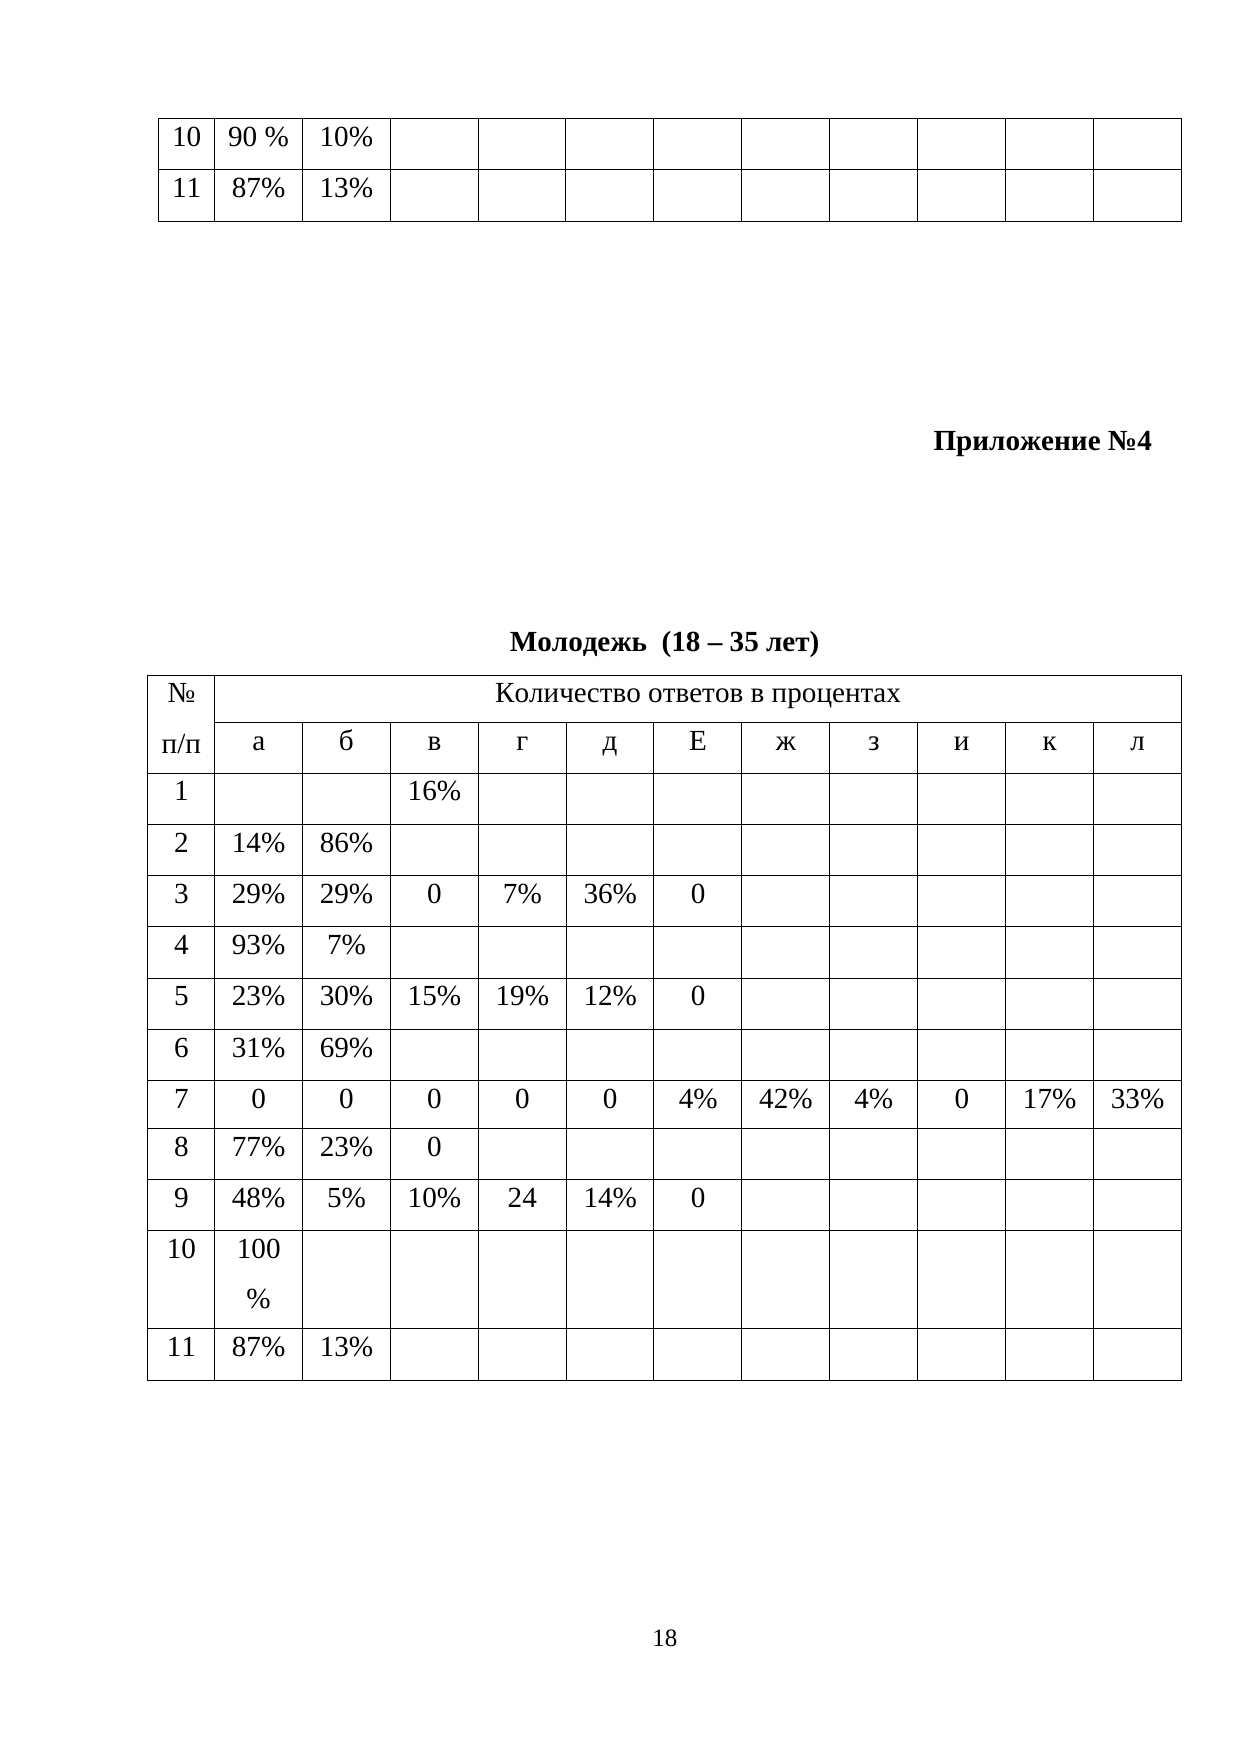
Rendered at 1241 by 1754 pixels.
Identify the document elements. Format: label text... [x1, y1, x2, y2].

table_cell [1094, 825, 1181, 875]
table_cell 29% [303, 876, 390, 926]
table_cell [654, 1129, 741, 1179]
table_cell [567, 774, 653, 824]
table_cell [918, 1030, 1005, 1080]
table_cell [654, 1329, 741, 1379]
table_cell 5 [148, 979, 214, 1029]
table_cell [215, 774, 302, 824]
table_cell [1094, 1180, 1181, 1230]
table_cell [742, 876, 829, 926]
table_cell [830, 979, 917, 1029]
table_cell [1006, 170, 1093, 221]
table_cell [391, 825, 478, 875]
table_cell 14% [215, 825, 302, 875]
table_cell 13% [303, 170, 390, 221]
table_header № п/п [148, 676, 214, 772]
table_cell 29% [215, 876, 302, 926]
table_cell [918, 1231, 1005, 1328]
table_cell 0 [391, 876, 478, 926]
table_cell [742, 1030, 829, 1080]
table_cell [830, 876, 917, 926]
table_cell 100 % [215, 1231, 302, 1328]
table_cell [1094, 979, 1181, 1029]
table_cell [918, 876, 1005, 926]
table_cell 7% [303, 927, 390, 977]
table_cell 0 [479, 1081, 566, 1128]
table_cell 6 [148, 1030, 214, 1080]
table_cell [654, 774, 741, 824]
table_cell 23% [215, 979, 302, 1029]
table_cell [1094, 1129, 1181, 1179]
table_cell 0 [391, 1081, 478, 1128]
table_cell 5% [303, 1180, 390, 1230]
table_cell [918, 1129, 1005, 1179]
table_cell в [391, 723, 478, 772]
table_cell 15% [391, 979, 478, 1029]
table_cell 11 [159, 170, 214, 221]
table_cell [567, 1231, 653, 1328]
table_cell [830, 119, 917, 169]
table_cell 87% [215, 170, 302, 221]
table_cell 0 [567, 1081, 653, 1128]
table_cell [918, 927, 1005, 977]
table_cell [742, 979, 829, 1029]
table_cell 4 [148, 927, 214, 977]
table_cell [479, 1231, 566, 1328]
table_header Количество ответов в процентах [215, 676, 1181, 722]
table_cell [918, 1180, 1005, 1230]
table_cell [742, 1180, 829, 1230]
table_cell 0 [918, 1081, 1005, 1128]
table_cell [830, 774, 917, 824]
table_cell [1006, 1180, 1093, 1230]
table_cell [566, 170, 653, 221]
table_cell [567, 825, 653, 875]
table_cell [479, 119, 565, 169]
table_cell [391, 1329, 478, 1379]
table_cell 19% [479, 979, 566, 1029]
table_cell 2 [148, 825, 214, 875]
table_cell [479, 1030, 566, 1080]
table_cell [479, 1329, 566, 1379]
table_cell 0 [391, 1129, 478, 1179]
table_cell [479, 774, 566, 824]
table_cell [742, 825, 829, 875]
table_cell [742, 119, 829, 169]
table_cell 10% [303, 119, 390, 169]
table_cell [830, 1030, 917, 1080]
table_cell [1094, 927, 1181, 977]
table_cell [830, 825, 917, 875]
table_cell [303, 1231, 390, 1328]
table_cell [1006, 1329, 1093, 1379]
table_cell 36% [567, 876, 653, 926]
table_cell [567, 927, 653, 977]
table_cell [918, 825, 1005, 875]
table_cell 77% [215, 1129, 302, 1179]
table_cell 3 [148, 876, 214, 926]
table_cell [830, 927, 917, 977]
table_cell 86% [303, 825, 390, 875]
table_cell [391, 119, 478, 169]
table_cell з [830, 723, 917, 772]
table_cell [1006, 1231, 1093, 1328]
table_cell [1006, 979, 1093, 1029]
table_cell 0 [654, 876, 741, 926]
table_cell [479, 825, 566, 875]
table_cell [654, 825, 741, 875]
table_cell [654, 170, 741, 221]
table_cell [918, 774, 1005, 824]
table_cell л [1094, 723, 1181, 772]
table_cell к [1006, 723, 1093, 772]
table_cell [567, 1129, 653, 1179]
table_cell д [567, 723, 653, 772]
table_cell 0 [654, 1180, 741, 1230]
table_cell [918, 170, 1005, 221]
table_cell 8 [148, 1129, 214, 1179]
table_cell [391, 927, 478, 977]
table_cell [1006, 927, 1093, 977]
table_cell [1094, 1231, 1181, 1328]
table_cell [654, 1030, 741, 1080]
table_cell [391, 1030, 478, 1080]
table_cell 10% [391, 1180, 478, 1230]
table_cell [303, 774, 390, 824]
table_cell [1094, 1030, 1181, 1080]
table_cell и [918, 723, 1005, 772]
table_cell 16% [391, 774, 478, 824]
table_cell 4% [654, 1081, 741, 1128]
table_cell 30% [303, 979, 390, 1029]
table_cell 9 [148, 1180, 214, 1230]
table_cell [654, 927, 741, 977]
table_cell Е [654, 723, 741, 772]
table_cell 1 [148, 774, 214, 824]
table_cell [1094, 876, 1181, 926]
table_cell [1094, 170, 1181, 221]
table_cell 23% [303, 1129, 390, 1179]
table_cell 10 [148, 1231, 214, 1328]
table_cell [918, 1329, 1005, 1379]
table_cell [1006, 876, 1093, 926]
table_cell 17% [1006, 1081, 1093, 1128]
table_cell [742, 927, 829, 977]
table_cell 69% [303, 1030, 390, 1080]
table_cell [1006, 774, 1093, 824]
table_cell [479, 927, 566, 977]
table_cell [830, 1231, 917, 1328]
table_cell 13% [303, 1329, 390, 1379]
table_cell [1006, 825, 1093, 875]
table_cell 87% [215, 1329, 302, 1379]
table_cell [1006, 1129, 1093, 1179]
table_cell [742, 170, 829, 221]
table_cell [742, 774, 829, 824]
table_cell 0 [654, 979, 741, 1029]
table_cell [479, 170, 565, 221]
table_cell [1006, 119, 1093, 169]
table_cell 0 [303, 1081, 390, 1128]
table_cell [830, 1180, 917, 1230]
table_cell [1094, 1329, 1181, 1379]
table_cell [567, 1030, 653, 1080]
table_cell [1094, 774, 1181, 824]
table_cell [391, 170, 478, 221]
table_cell [567, 1329, 653, 1379]
table_cell 24 [479, 1180, 566, 1230]
table_cell 33% [1094, 1081, 1181, 1128]
table_cell ж [742, 723, 829, 772]
table_cell [479, 1129, 566, 1179]
table_cell 10 [159, 119, 214, 169]
table_cell [1094, 119, 1181, 169]
table_cell 31% [215, 1030, 302, 1080]
table_cell [654, 119, 741, 169]
table_cell 4% [830, 1081, 917, 1128]
table_cell [830, 1129, 917, 1179]
table_cell [918, 979, 1005, 1029]
table_cell 14% [567, 1180, 653, 1230]
table_cell [830, 170, 917, 221]
text Приложение №4 [177, 423, 1152, 456]
table_cell [742, 1329, 829, 1379]
table_cell а [215, 723, 302, 772]
table_cell 42% [742, 1081, 829, 1128]
table_cell 93% [215, 927, 302, 977]
table_cell [654, 1231, 741, 1328]
table_cell [830, 1329, 917, 1379]
table_cell 12% [567, 979, 653, 1029]
table_cell 90 % [215, 119, 302, 169]
table_cell 7 [148, 1081, 214, 1128]
table_cell [918, 119, 1005, 169]
table_cell 0 [215, 1081, 302, 1128]
text Молодежь (18 – 35 лет) [177, 624, 1152, 658]
table_cell б [303, 723, 390, 772]
table_cell г [479, 723, 566, 772]
table_cell 48% [215, 1180, 302, 1230]
table_cell [1006, 1030, 1093, 1080]
table_cell [566, 119, 653, 169]
table_cell 11 [148, 1329, 214, 1379]
table_cell [742, 1231, 829, 1328]
table_cell [742, 1129, 829, 1179]
table_cell 7% [479, 876, 566, 926]
table_cell [391, 1231, 478, 1328]
